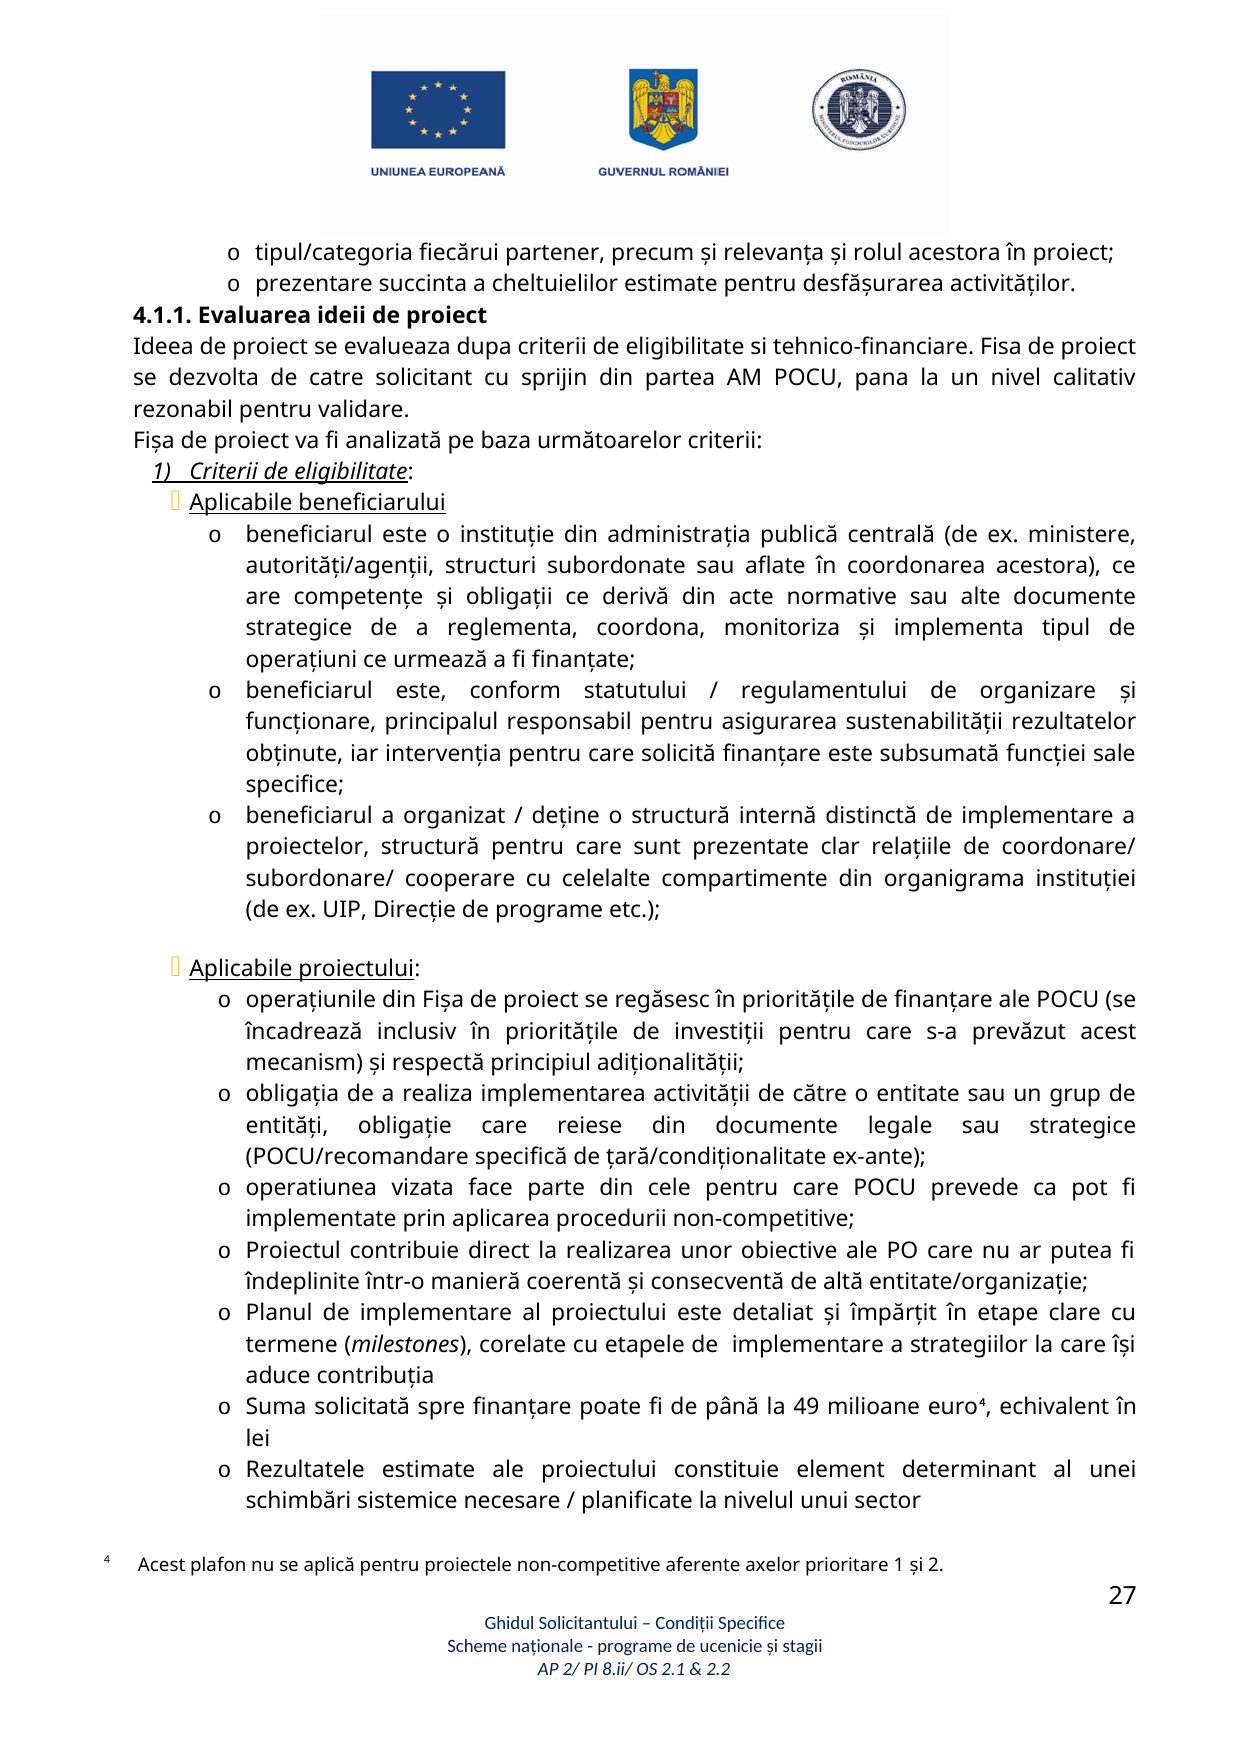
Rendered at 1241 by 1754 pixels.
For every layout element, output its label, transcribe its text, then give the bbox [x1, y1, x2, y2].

list tipul/categoria fiecărui partener, precum şi relevanța şi rolul acestora în proiect; [227, 236, 1137, 267]
text Ideea de proiect se evalueaza dupa criterii de eligibilitate si tehnico-financiare. Fisa de proiect se dezvolta de catre solicitant cu sprijin din partea AM POCU, pana la un nivel calitativ rezonabil pentru validare. [133, 330, 1137, 424]
subtitle 4.1.1. Evaluarea ideii de proiect [133, 299, 1137, 330]
list Rezultatele estimate ale proiectului constituie element determinant al unei schimbări sistemice necesare / planificate la nivelul unui sector [217, 1453, 1137, 1515]
list prezentare succinta a cheltuielilor estimate pentru desfășurarea activităților. [227, 267, 1137, 299]
list Aplicabile beneficiarului [170, 486, 1137, 517]
list beneficiarul este, conform statutului / regulamentului de organizare şi funcţionare, principalul responsabil pentru asigurarea sustenabilității rezultatelor obținute, iar intervenția pentru care solicită finanțare este subsumată funcției sale specifice; [208, 674, 1137, 799]
picture [319, 14, 951, 236]
list Planul de implementare al proiectului este detaliat și împărțit în etape clare cu termene (milestones), corelate cu etapele de implementare a strategiilor la care își aduce contribuția [217, 1296, 1137, 1390]
list Criterii de eligibilitate: [152, 455, 1137, 486]
list obligația de a realiza implementarea activității de către o entitate sau un grup de entități, obligație care reiese din documente legale sau strategice (POCU/recomandare specifică de țară/condiționalitate ex-ante); [217, 1077, 1137, 1171]
list operațiunile din Fişa de proiect se regăsesc în priorităţile de finanţare ale POCU (se încadrează inclusiv în priorităţile de investiţii pentru care s-a prevăzut acest mecanism) şi respectă principiul adiţionalităţii; [217, 983, 1137, 1077]
text Fișa de proiect va fi analizată pe baza următoarelor criterii: [133, 424, 1137, 455]
list beneficiarul a organizat / deține o structură internă distinctă de implementare a proiectelor, structură pentru care sunt prezentate clar relațiile de coordonare/ subordonare/ cooperare cu celelalte compartimente din organigrama instituției (de ex. UIP, Direcție de programe etc.); [208, 799, 1137, 924]
list Aplicabile proiectului: [170, 952, 1137, 983]
list Suma solicitată spre finanţare poate fi de până la 49 milioane euro, echivalent în lei [217, 1390, 1137, 1453]
list operatiunea vizata face parte din cele pentru care POCU prevede ca pot fi implementate prin aplicarea procedurii non-competitive; [217, 1171, 1137, 1234]
list Proiectul contribuie direct la realizarea unor obiective ale PO care nu ar putea fi îndeplinite într-o manieră coerentă și consecventă de altă entitate/organizație; [217, 1234, 1137, 1296]
list beneficiarul este o instituție din administraţia publică centrală (de ex. ministere, autorităţi/agenţii, structuri subordonate sau aflate în coordonarea acestora), ce are competențe și obligații ce derivă din acte normative sau alte documente strategice de a reglementa, coordona, monitoriza și implementa tipul de operaţiuni ce urmează a fi finanţate; [208, 517, 1137, 674]
